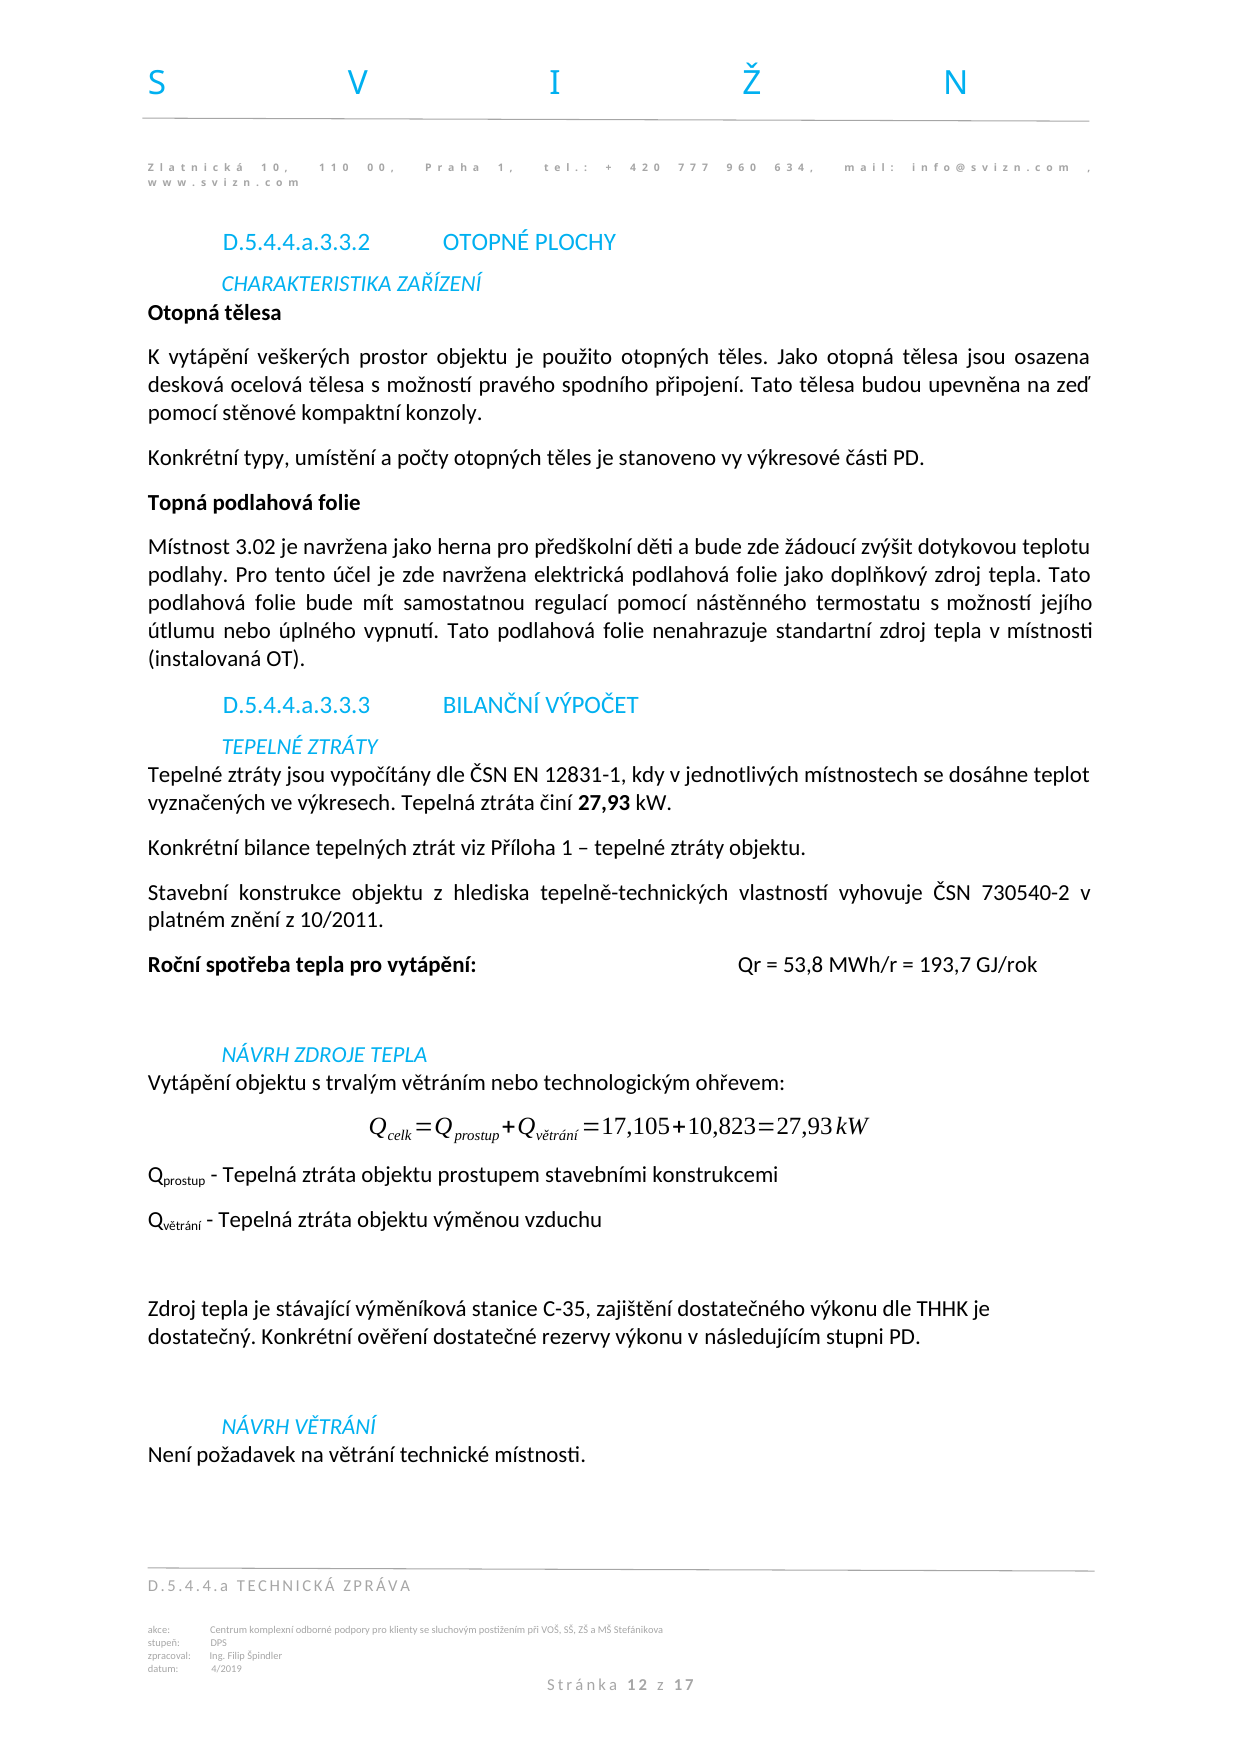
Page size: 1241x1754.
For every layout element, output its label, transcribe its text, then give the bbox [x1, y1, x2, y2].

text Tepelné ztráty jsou vypočítány dle ČSN EN 12831-1, kdy v jednotlivých místnostech se dosáhne teplot vyznačených ve výkresech. Tepelná ztráta činí 27,93 kW. [148, 760, 1092, 816]
text Zdroj tepla je stávající výměníková stanice C-35, zajištění dostatečného výkonu dle THHK je dostatečný. Konkrétní ověření dostatečné rezervy výkonu v následujícím stupni PD. [148, 1294, 1092, 1351]
text Qvětrání - Tepelná ztráta objektu výměnou vzduchu [148, 1205, 1092, 1233]
subtitle NÁVRH ZDROJE TEPLA [221, 1040, 1092, 1068]
text Místnost 3.02 je navržena jako herna pro předškolní děti a bude zde žádoucí zvýšit dotykovou teplotu podlahy. Pro tento účel je zde navržena elektrická podlahová folie jako doplňkový zdroj tepla. Tato podlahová folie bude mít samostatnou regulací pomocí nástěnného termostatu s možností jejího útlumu nebo úplného vypnutí. Tato podlahová folie nenahrazuje standartní zdroj tepla v místnosti (instalovaná OT). [148, 532, 1092, 672]
text Qprostup - Tepelná ztráta objektu prostupem stavebními konstrukcemi [148, 1160, 1092, 1188]
subtitle BILANČNÍ VÝPOČET [223, 689, 1092, 720]
text Vytápění objektu s trvalým větráním nebo technologickým ohřevem: [148, 1068, 1092, 1096]
text Konkrétní bilance tepelných ztrát viz Příloha 1 – tepelné ztráty objektu. [148, 833, 1092, 861]
subtitle NÁVRH VĚTRÁNÍ [221, 1412, 1092, 1440]
text K vytápění veškerých prostor objektu je použito otopných těles. Jako otopná tělesa jsou osazena desková ocelová tělesa s možností pravého spodního připojení. Tato tělesa budou upevněna na zeď pomocí stěnové kompaktní konzoly. [148, 342, 1092, 426]
text Stavební konstrukce objektu z hlediska tepelně-technických vlastností vyhovuje ČSN 730540-2 v platném znění z 10/2011. [148, 878, 1092, 934]
subtitle CHARAKTERISTIKA ZAŘÍZENÍ [221, 269, 1092, 298]
text Otopná tělesa [148, 298, 1092, 326]
text Roční spotřeba tepla pro vytápění: Qr = 53,8 MWh/r = 193,7 GJ/rok [148, 950, 1092, 978]
text Konkrétní typy, umístění a počty otopných těles je stanoveno vy výkresové části PD. [148, 443, 1092, 471]
text Není požadavek na větrání technické místnosti. [148, 1440, 1092, 1468]
text Topná podlahová folie [148, 488, 1092, 516]
subtitle TEPELNÉ ZTRÁTY [221, 732, 1092, 760]
subtitle OTOPNÉ PLOCHY [223, 227, 1092, 257]
